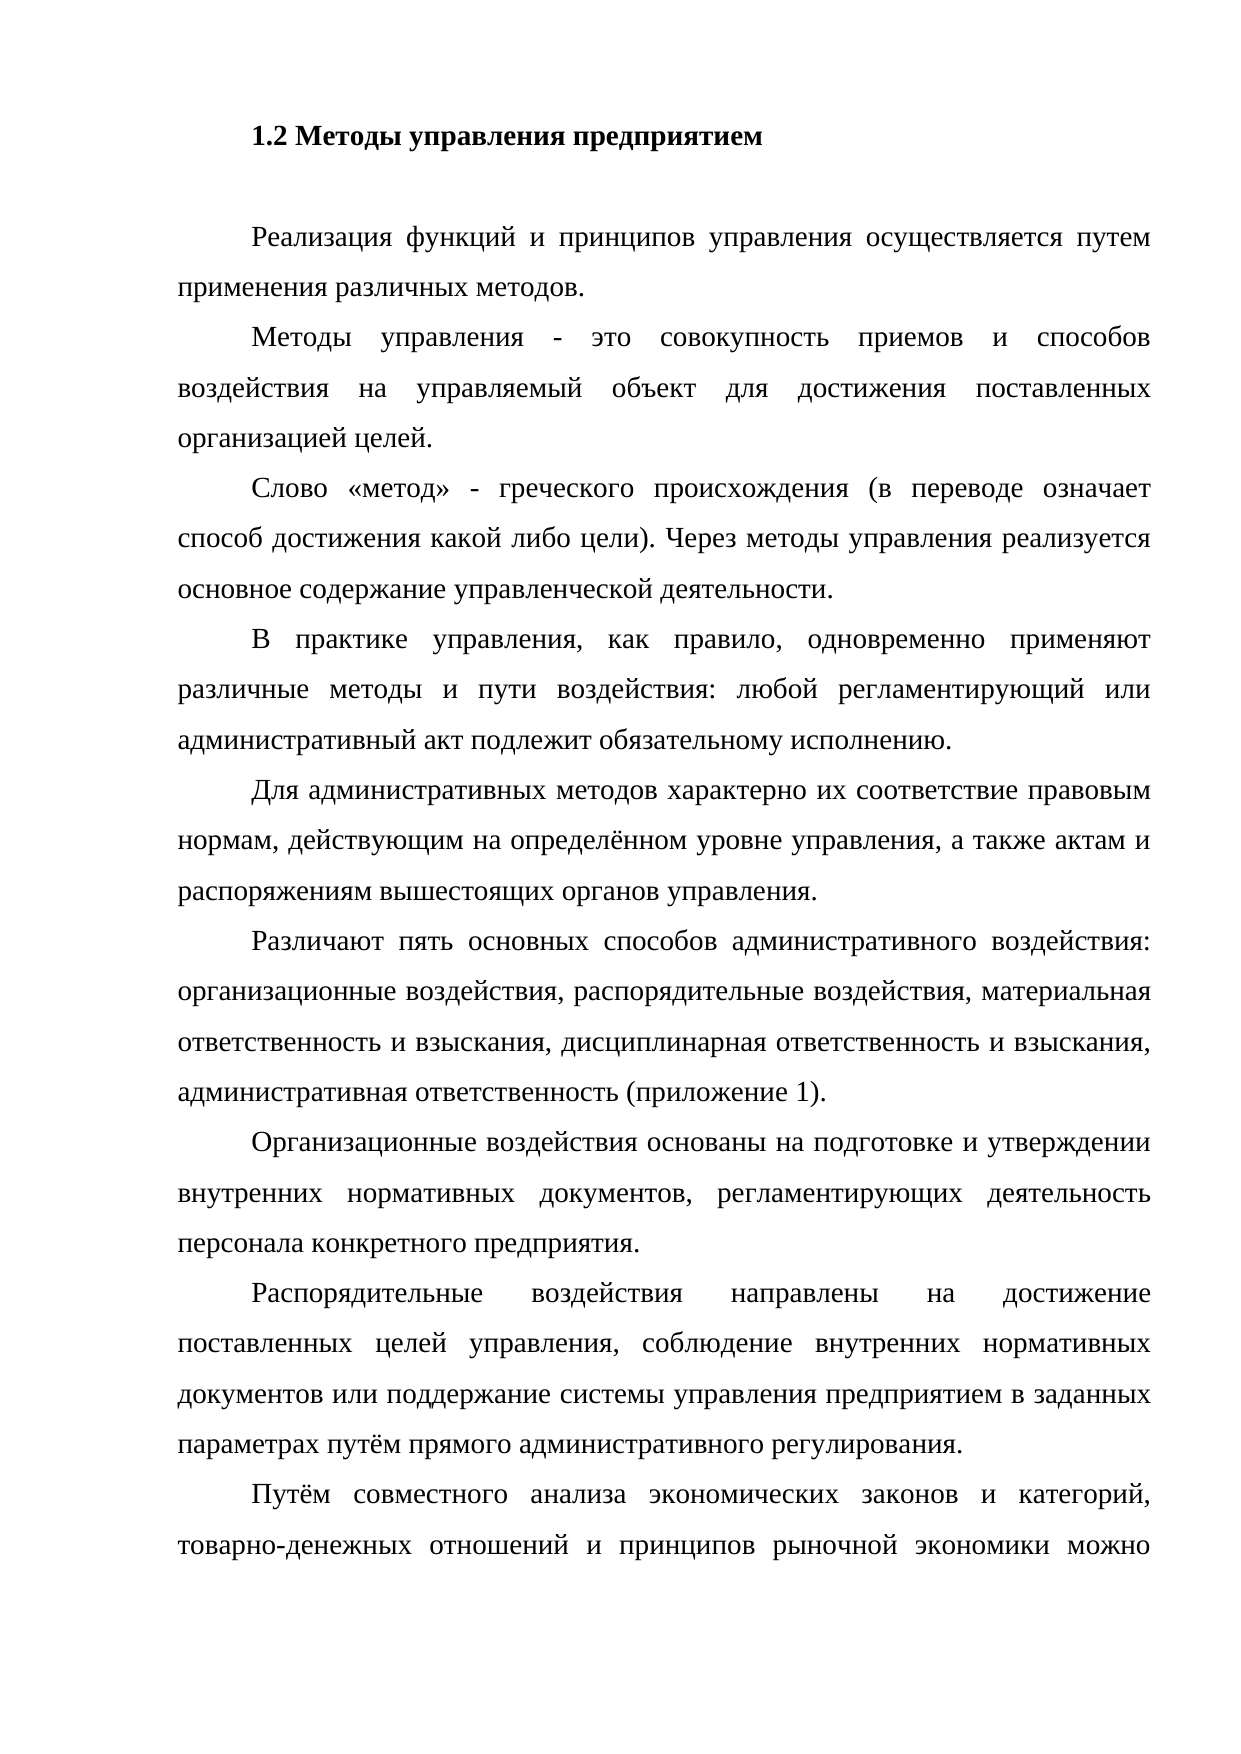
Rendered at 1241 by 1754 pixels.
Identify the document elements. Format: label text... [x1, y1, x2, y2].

text Методы управления - это совокупность приемов и способов воздействия на управляемый объект для достижения поставленных организацией целей. [177, 319, 1152, 453]
text Слово «метод» - греческого происхождения (в переводе означает способ достижения какой либо цели). Через методы управления реализуется основное содержание управленческой деятельности. [177, 470, 1152, 604]
text Распорядительные воздействия направлены на достижение поставленных целей управления, соблюдение внутренних нормативных документов или поддержание системы управления предприятием в заданных параметрах путём прямого административного регулирования. [177, 1275, 1152, 1460]
text 1.2 Методы управления предприятием [177, 118, 1152, 152]
text Организационные воздействия основаны на подготовке и утверждении внутренних нормативных документов, регламентирующих деятельность персонала конкретного предприятия. [177, 1124, 1152, 1258]
text Для административных методов характерно их соответствие правовым нормам, действующим на определённом уровне управления, а также актам и распоряжениям вышестоящих органов управления. [177, 772, 1152, 906]
text Реализация функций и принципов управления осуществляется путем применения различных методов. [177, 219, 1152, 303]
text Различают пять основных способов административного воздействия: организационные воздействия, распорядительные воздействия, материальная ответственность и взыскания, дисциплинарная ответственность и взыскания, административная ответственность (приложение 1). [177, 923, 1152, 1108]
text В практике управления, как правило, одновременно применяют различные методы и пути воздействия: любой регламентирующий или административный акт подлежит обязательному исполнению. [177, 621, 1152, 755]
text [177, 1477, 1152, 1560]
